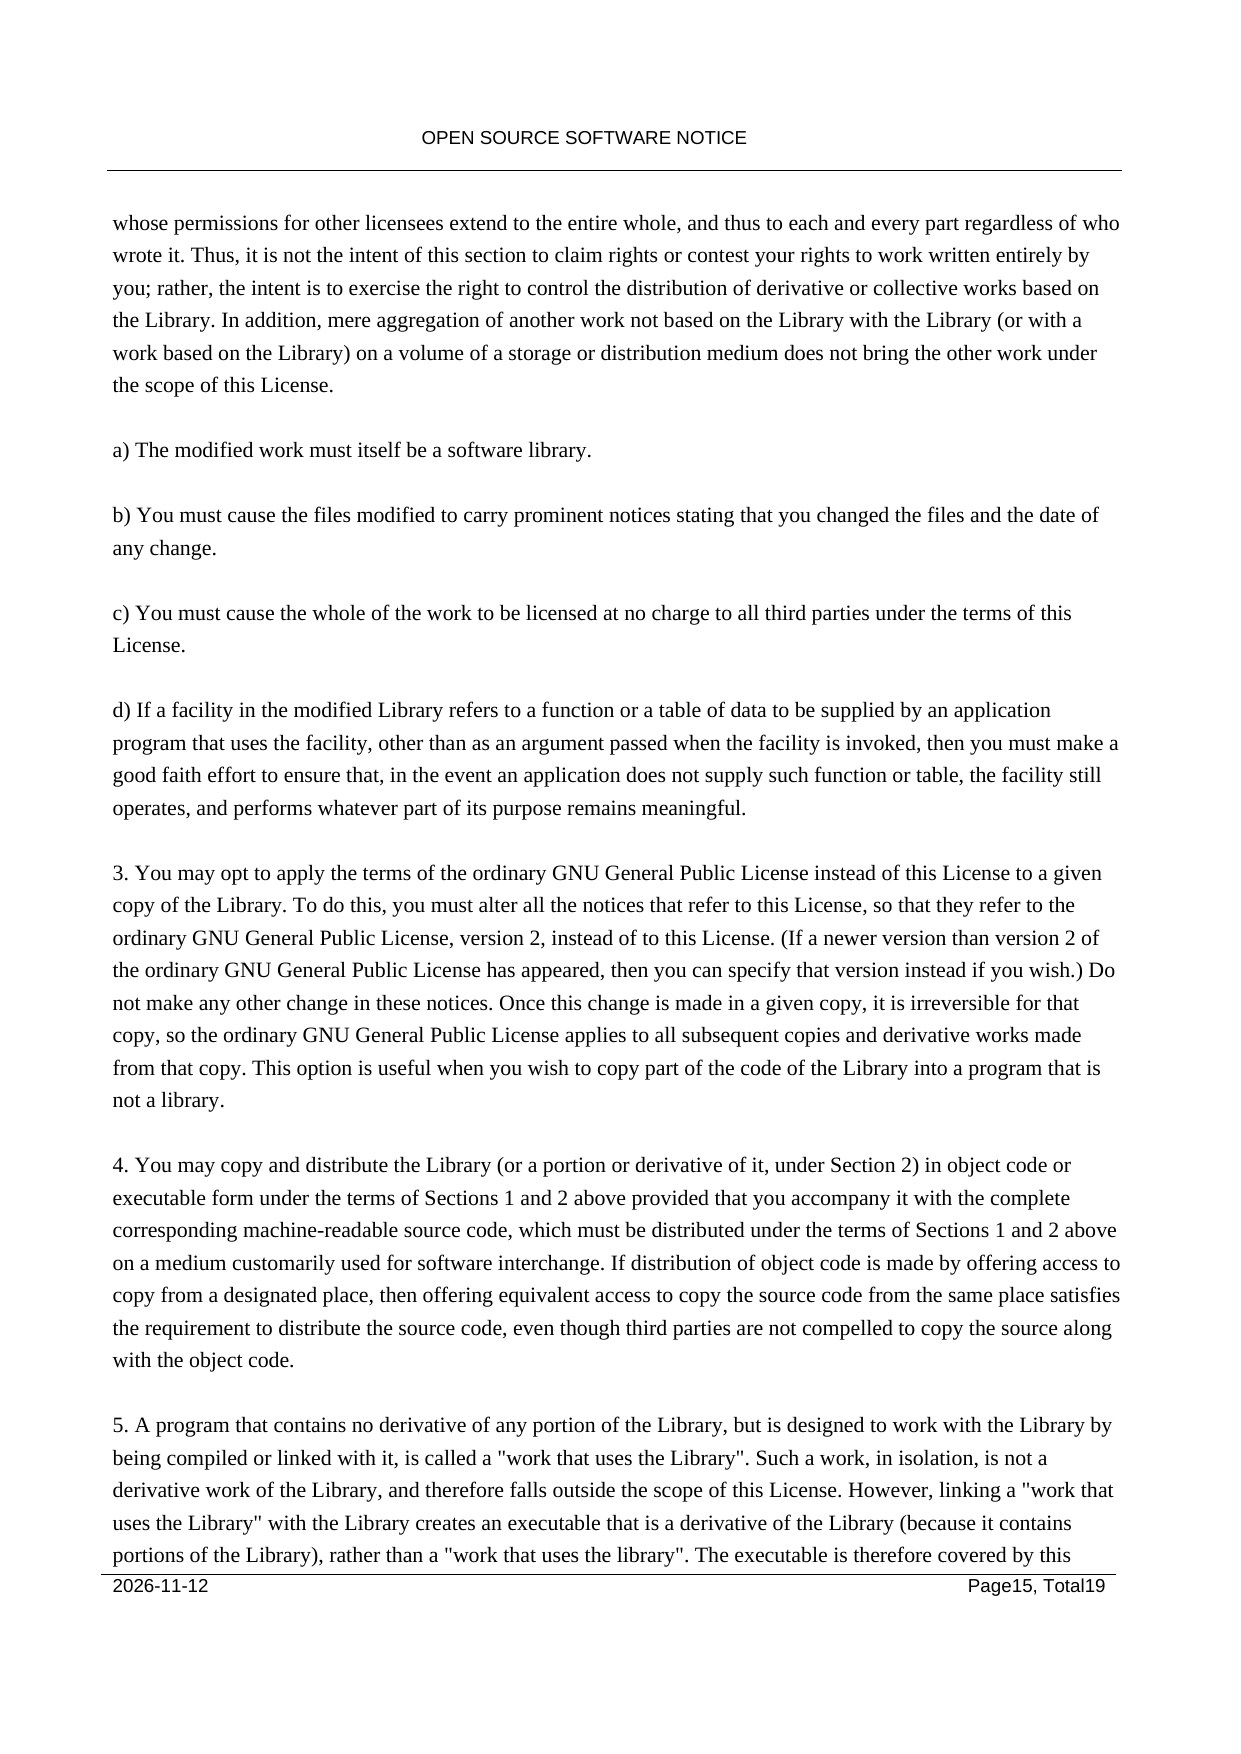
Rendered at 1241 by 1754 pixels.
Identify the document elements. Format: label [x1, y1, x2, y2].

text [112, 206, 1128, 1571]
